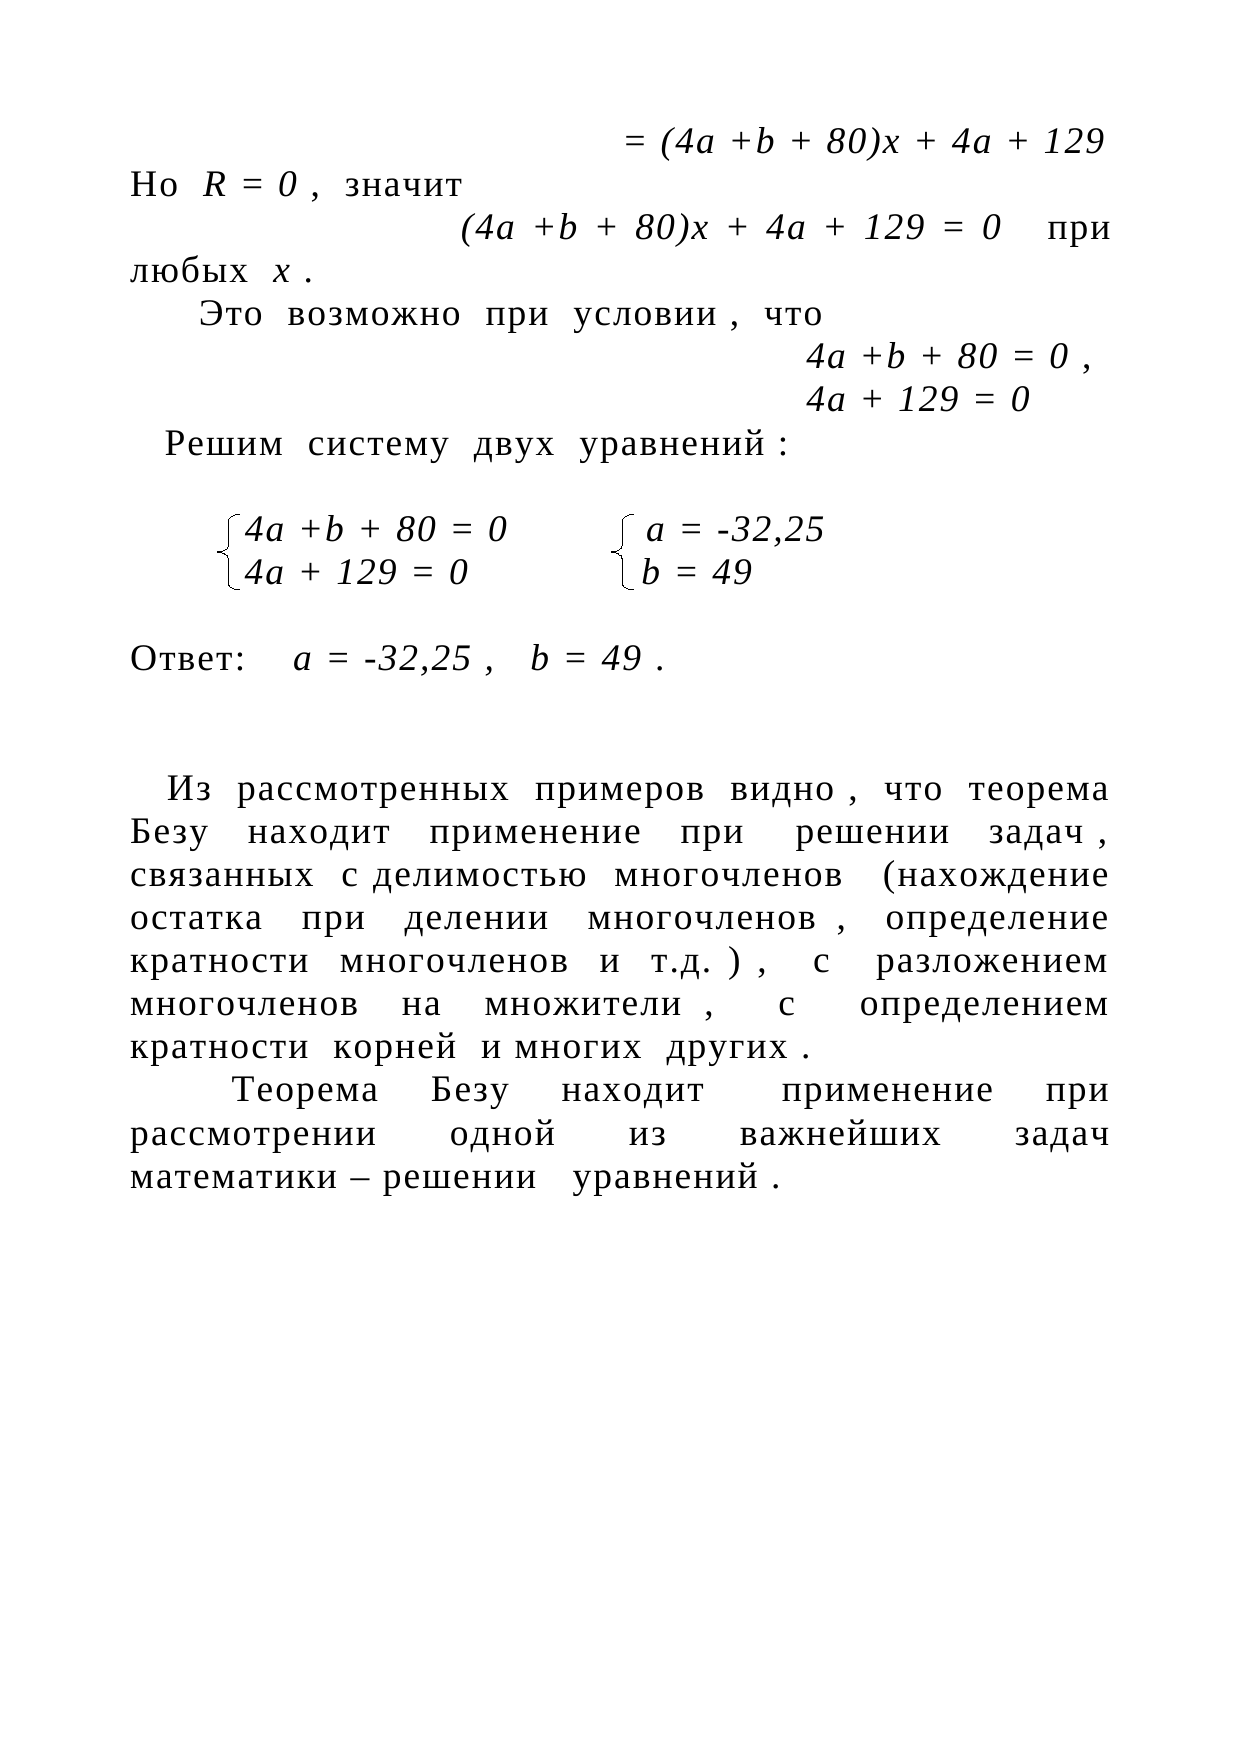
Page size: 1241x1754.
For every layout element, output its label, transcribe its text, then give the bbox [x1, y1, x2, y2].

text Ответ: a = -32,25 , b = 49 . [130, 636, 1110, 679]
text 4a +b + 80 = 0 , [130, 334, 1110, 377]
text 4a + 129 = 0 [130, 377, 1110, 420]
text (4a +b + 80)x + 4a + 129 = 0 при любых x . [130, 204, 1110, 291]
text = (4a +b + 80)x + 4a + 129 [130, 118, 1110, 161]
text Теорема Безу находит применение при рассмотрении одной из важнейших задач математики – решении уравнений . [130, 1067, 1110, 1196]
text Но R = 0 , значит [130, 161, 1110, 204]
text Из рассмотренных примеров видно , что теорема Безу находит применение при решении задач , связанных с делимостью многочленов (нахождение остатка при делении многочленов , определение кратности многочленов и т.д. ) , с разложением многочленов на множители , с определением кратности корней и многих других . [130, 765, 1110, 1067]
text 4a + 129 = 0 b = 49 [130, 549, 1110, 592]
text 4a +b + 80 = 0 a = -32,25 [130, 506, 1110, 549]
text Это возможно при условии , что [130, 291, 1110, 334]
text Решим систему двух уравнений : [130, 420, 1110, 463]
